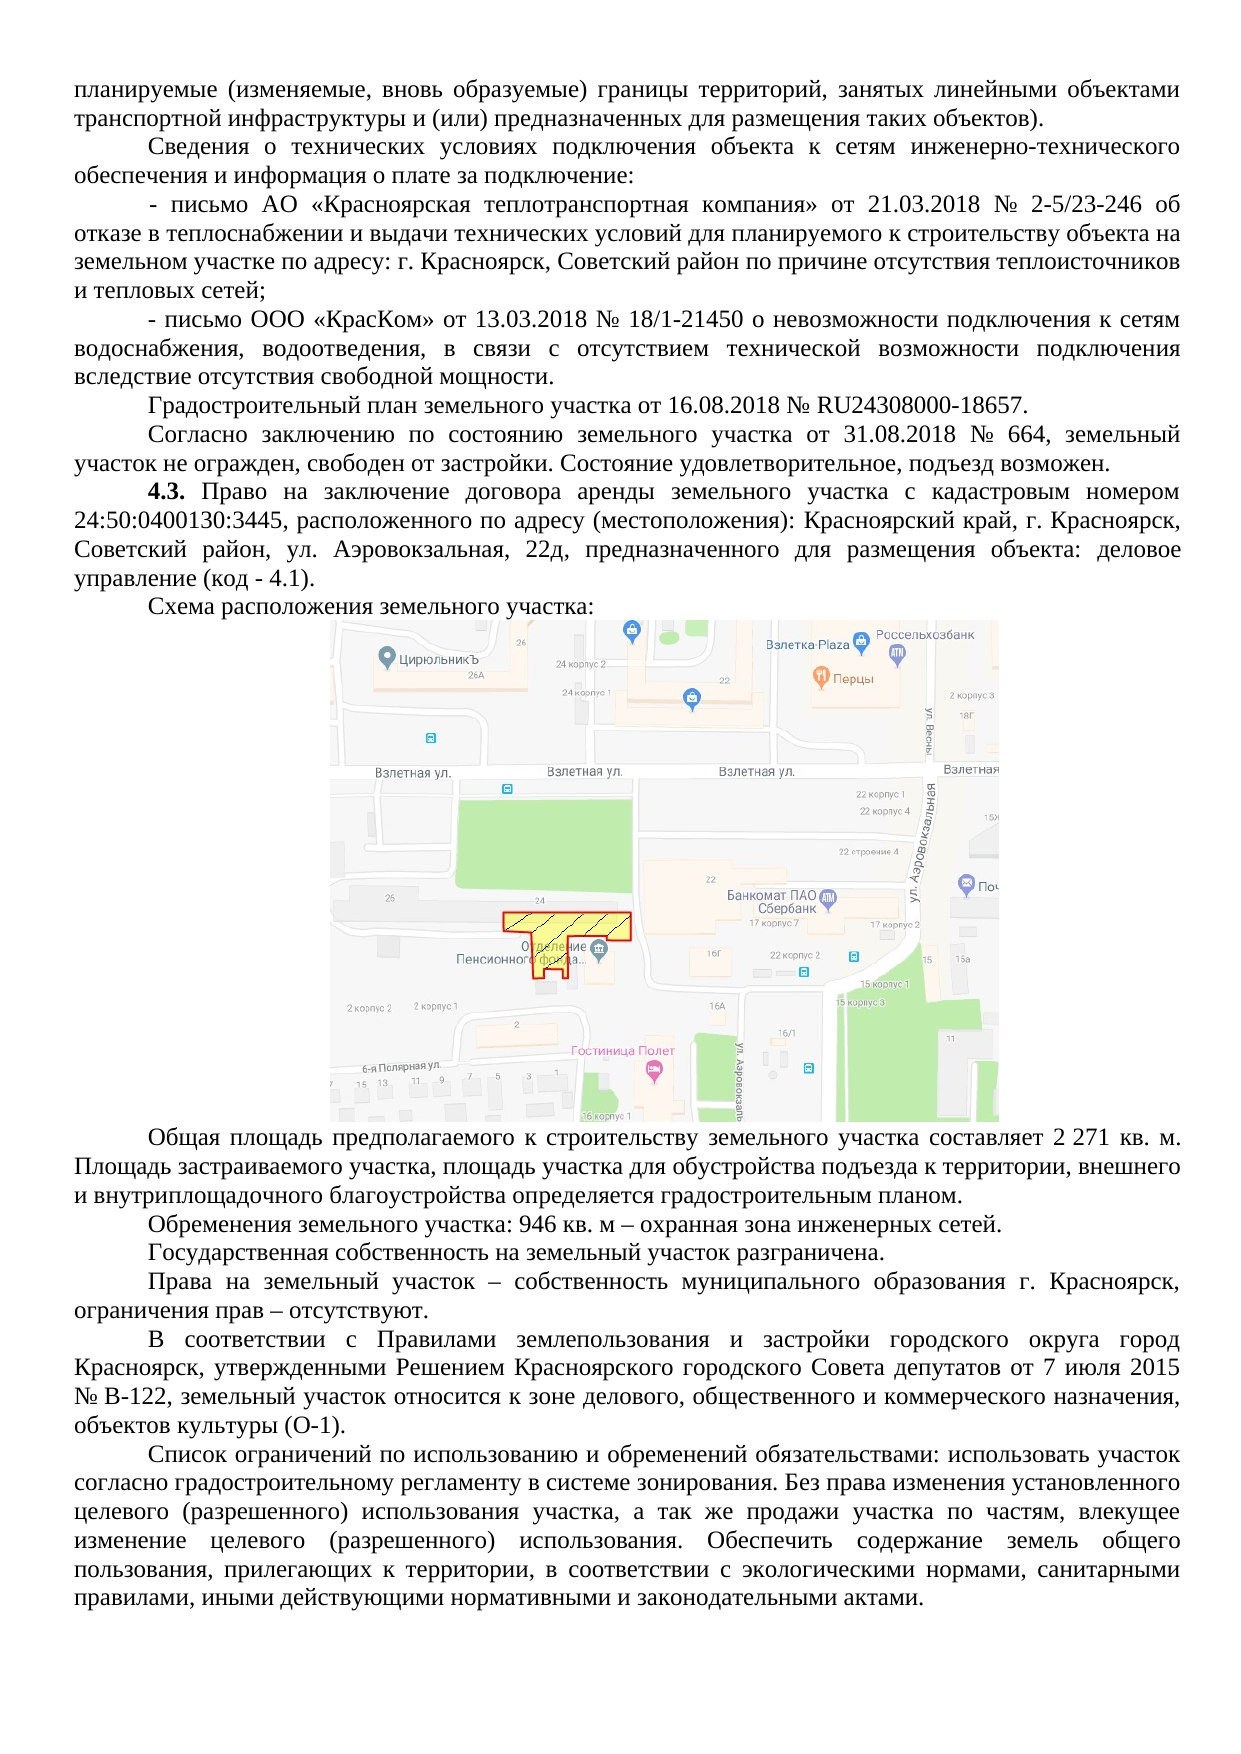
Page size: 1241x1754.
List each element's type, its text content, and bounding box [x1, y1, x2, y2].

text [74, 74, 1181, 131]
text Согласно заключению по состоянию земельного участка от 31.08.2018 № 664, земельный участок не огражден, свободен от застройки. Состояние удовлетворительное, подъезд возможен. [74, 419, 1181, 476]
text Градостроительный план земельного участка от 16.08.2018 № RU24308000-18657. [74, 390, 1181, 419]
text 4.3. Право на заключение договора аренды земельного участка с кадастровым номером 24:50:0400130:3445, расположенного по адресу (местоположения): Красноярский край, г. Красноярск, Советский район, ул. Аэровокзальная, 22д, предназначенного для размещения объекта: деловое управление (код - 4.1). [74, 476, 1181, 591]
text - письмо ООО «КрасКом» от 13.03.2018 № 18/1-21450 о невозможности подключения к сетям водоснабжения, водоотведения, в связи с отсутствием технической возможности подключения вследствие отсутствия свободной мощности. [74, 304, 1181, 390]
text В соответствии с Правилами землепользования и застройки городского округа город Красноярск, утвержденными Решением Красноярского городского Совета депутатов от 7 июля 2015 № В-122, земельный участок относится к зоне делового, общественного и коммерческого назначения, объектов культуры (О-1). [74, 1324, 1181, 1439]
text Список ограничений по использованию и обременений обязательствами: использовать участок согласно градостроительному регламенту в системе зонирования. Без права изменения установленного целевого (разрешенного) использования участка, а так же продажи участка по частям, влекущее изменение целевого (разрешенного) использования. Обеспечить содержание земель общего пользования, прилегающих к территории, в соответствии с экологическими нормами, санитарными правилами, иными действующими нормативными и законодательными актами. [74, 1439, 1181, 1611]
text Схема расположения земельного участка: [74, 591, 1181, 620]
text Сведения о технических условиях подключения объекта к сетям инженерно-технического обеспечения и информация о плате за подключение: [74, 131, 1181, 189]
text Права на земельный участок – собственность муниципального образования г. Красноярск, ограничения прав – отсутствуют. [74, 1266, 1181, 1324]
text Обременения земельного участка: 946 кв. м – охранная зона инженерных сетей. [74, 1209, 1181, 1237]
text Государственная собственность на земельный участок разграничена. [74, 1237, 1181, 1266]
text - письмо АО «Красноярская теплотранспортная компания» от 21.03.2018 № 2-5/23-246 об отказе в теплоснабжении и выдачи технических условий для планируемого к строительству объекта на земельном участке по адресу: г. Красноярск, Советский район по причине отсутствия теплоисточников и тепловых сетей; [74, 189, 1181, 304]
picture [330, 620, 999, 1123]
text Общая площадь предполагаемого к строительству земельного участка составляет 2 271 кв. м. Площадь застраиваемого участка, площадь участка для обустройства подъезда к территории, внешнего и внутриплощадочного благоустройства определяется градостроительным планом. [74, 1122, 1181, 1209]
